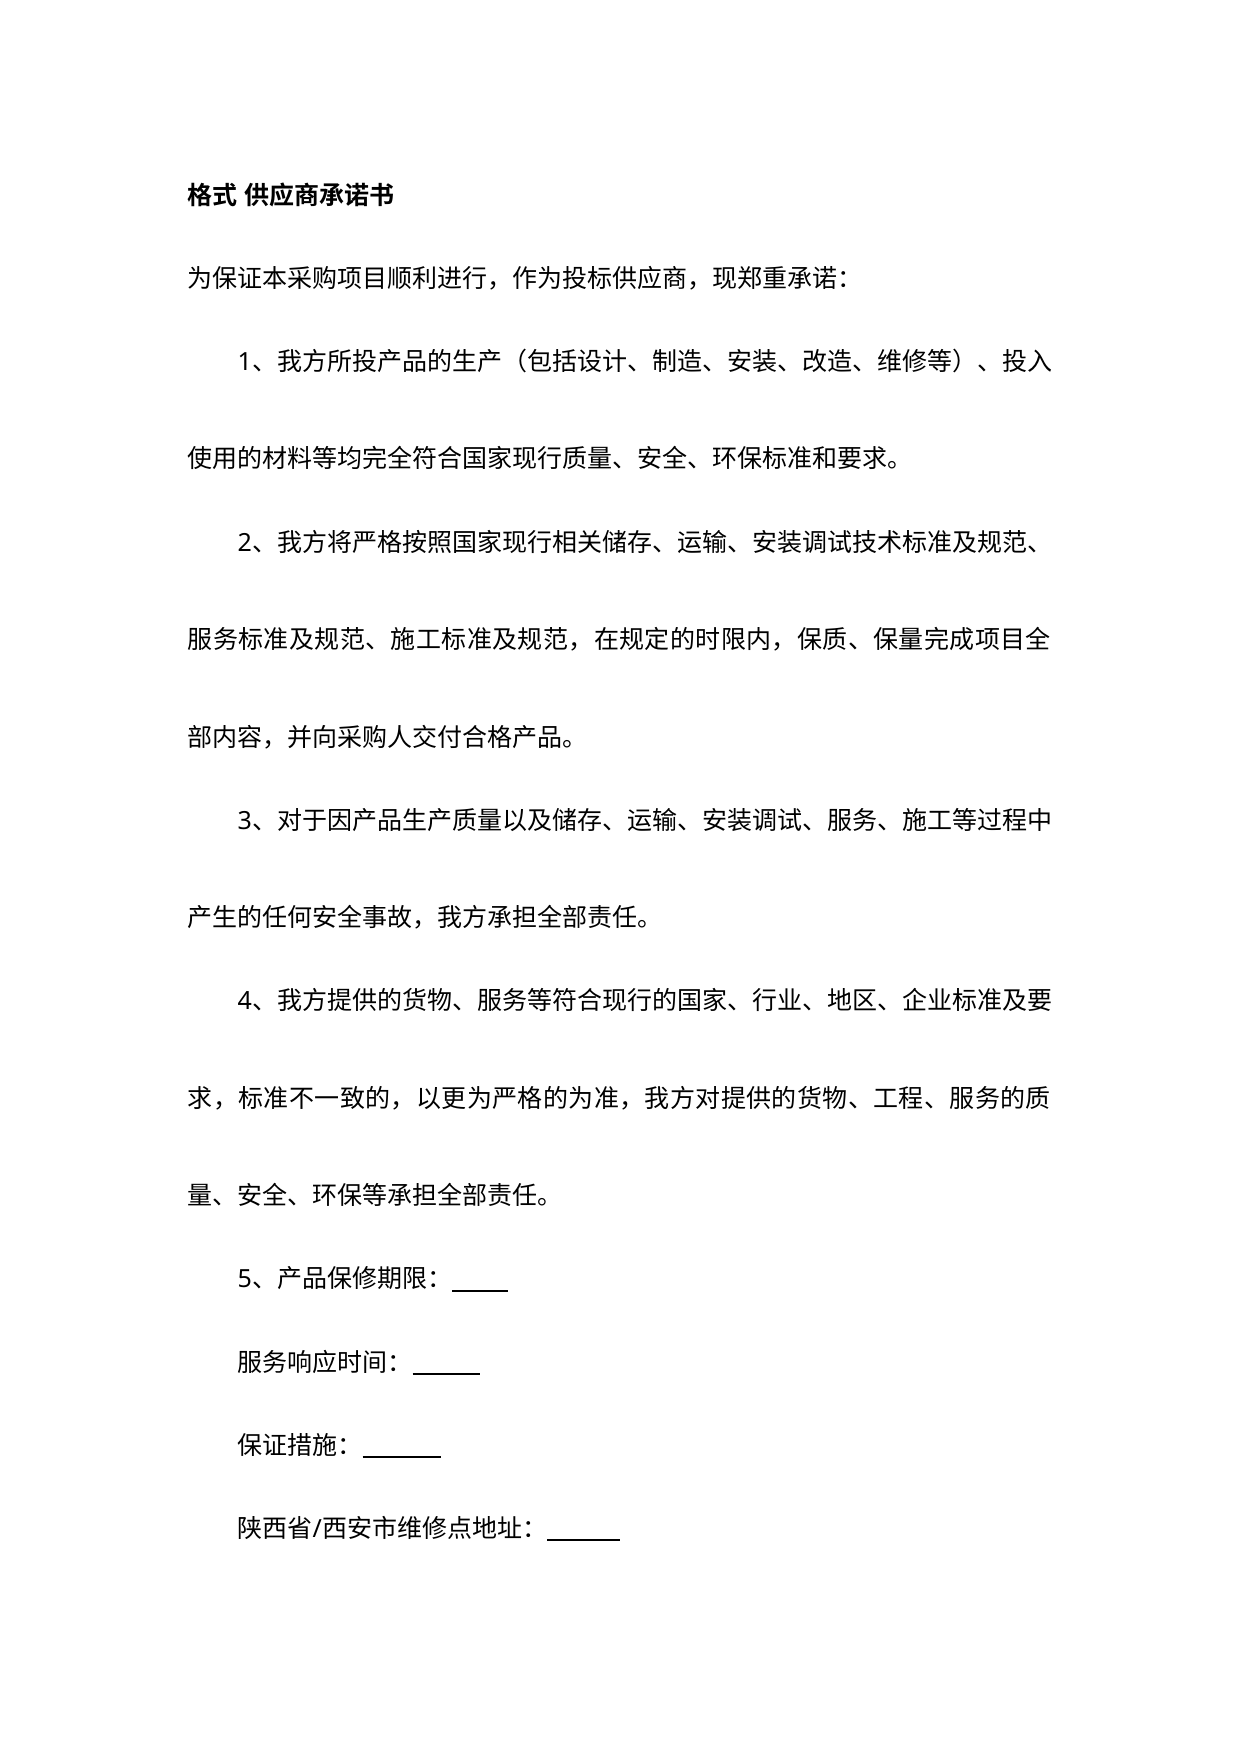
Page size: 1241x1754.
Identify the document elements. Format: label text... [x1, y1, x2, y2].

text 2、我方将严格按照国家现行相关储存、运输、安装调试技术标准及规范、服务标准及规范、施工标准及规范，在规定的时限内，保质、保量完成项目全部内容，并向采购人交付合格产品。 [187, 508, 1053, 768]
text 3、对于因产品生产质量以及储存、运输、安装调试、服务、施工等过程中产生的任何安全事故，我方承担全部责任。 [187, 786, 1053, 948]
text 保证措施： [187, 1411, 1053, 1476]
text 为保证本采购项目顺利进行，作为投标供应商，现郑重承诺： [187, 244, 1053, 309]
text 服务响应时间： [187, 1328, 1053, 1393]
text 5、产品保修期限： [187, 1244, 1053, 1309]
text 陕西省/西安市维修点地址： [187, 1494, 1053, 1559]
text 4、我方提供的货物、服务等符合现行的国家、行业、地区、企业标准及要求，标准不一致的，以更为严格的为准，我方对提供的货物、工程、服务的质量、安全、环保等承担全部责任。 [187, 966, 1053, 1226]
text 格式 供应商承诺书 [187, 162, 1053, 227]
text 1、我方所投产品的生产（包括设计、制造、安装、改造、维修等）、投入使用的材料等均完全符合国家现行质量、安全、环保标准和要求。 [187, 327, 1053, 489]
